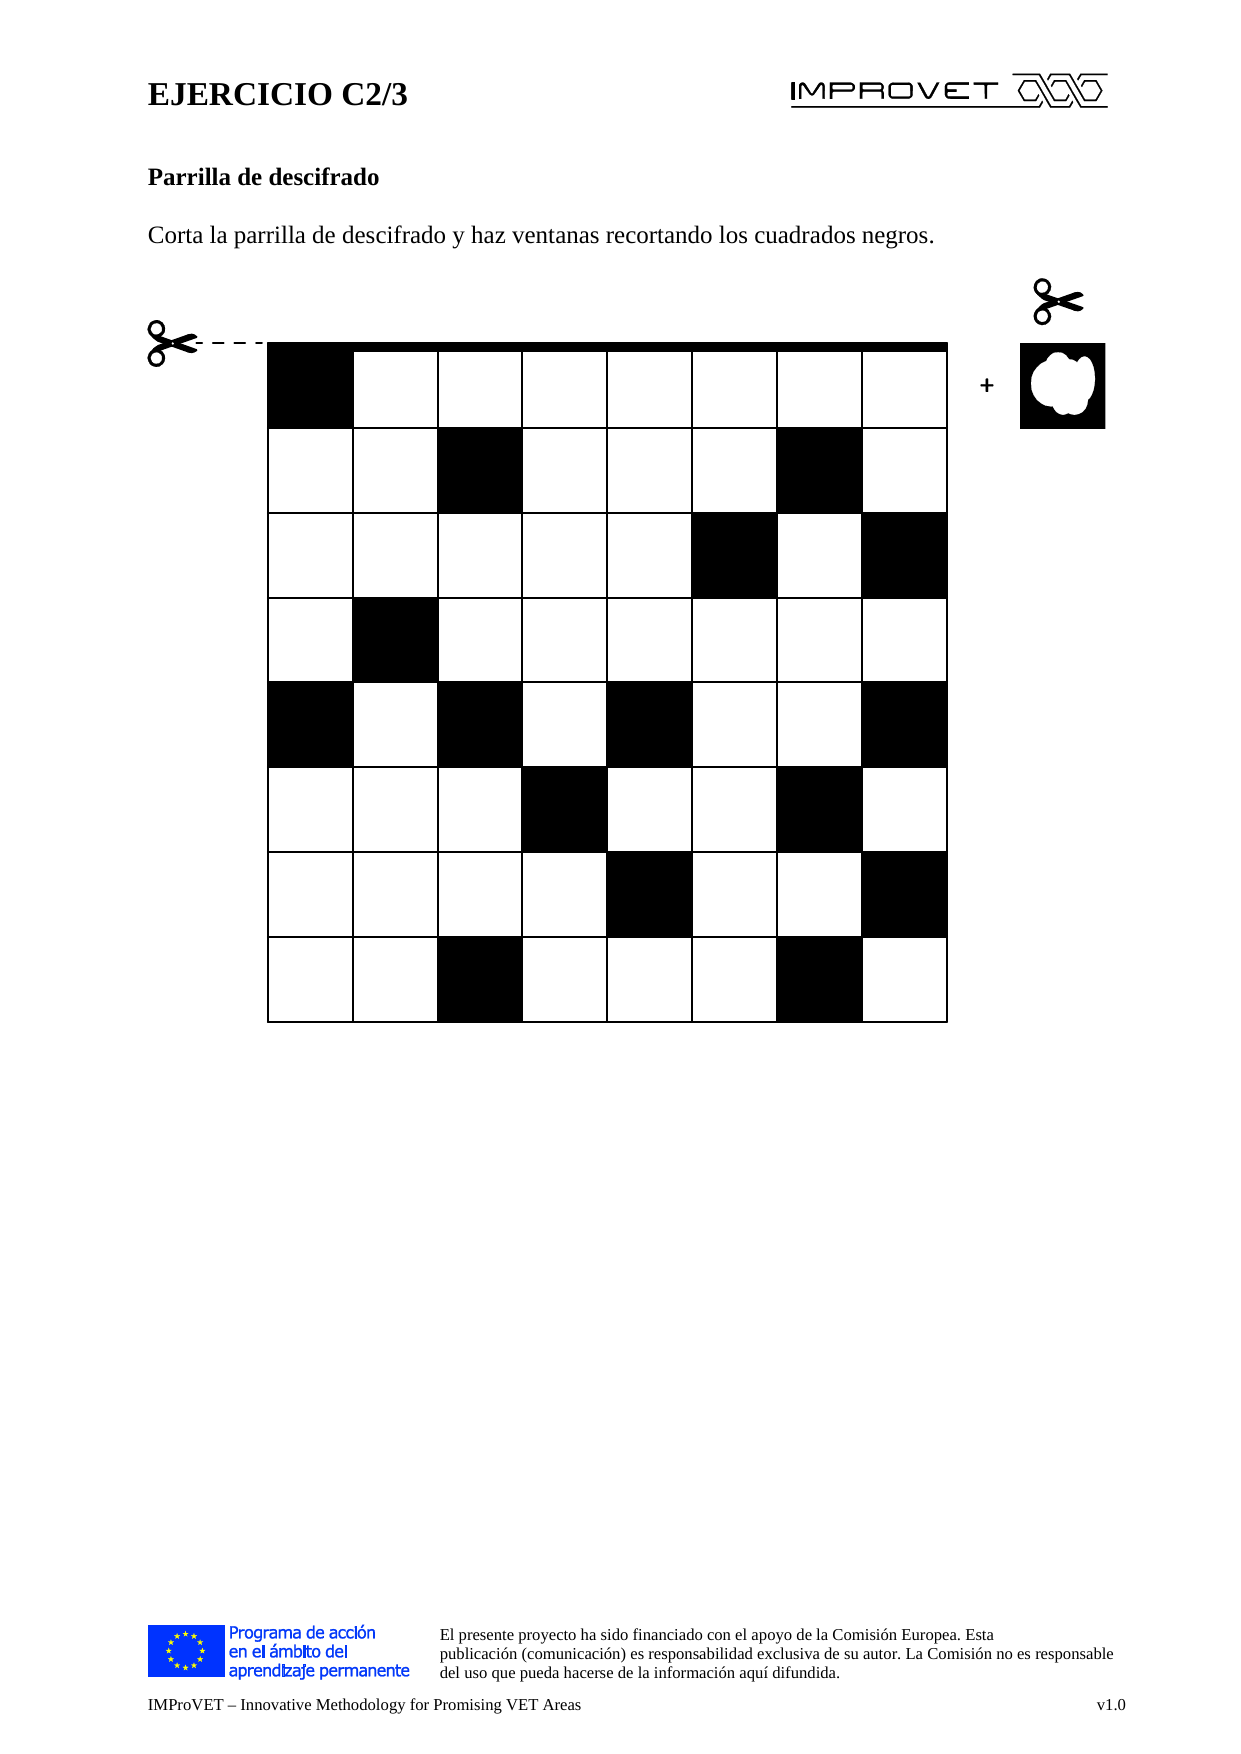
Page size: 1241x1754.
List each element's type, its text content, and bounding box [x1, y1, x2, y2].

text Corta la parrilla de descifrado y haz ventanas recortando los cuadrados negros. [148, 220, 1093, 249]
text Parrilla de descifrado [148, 162, 1093, 191]
